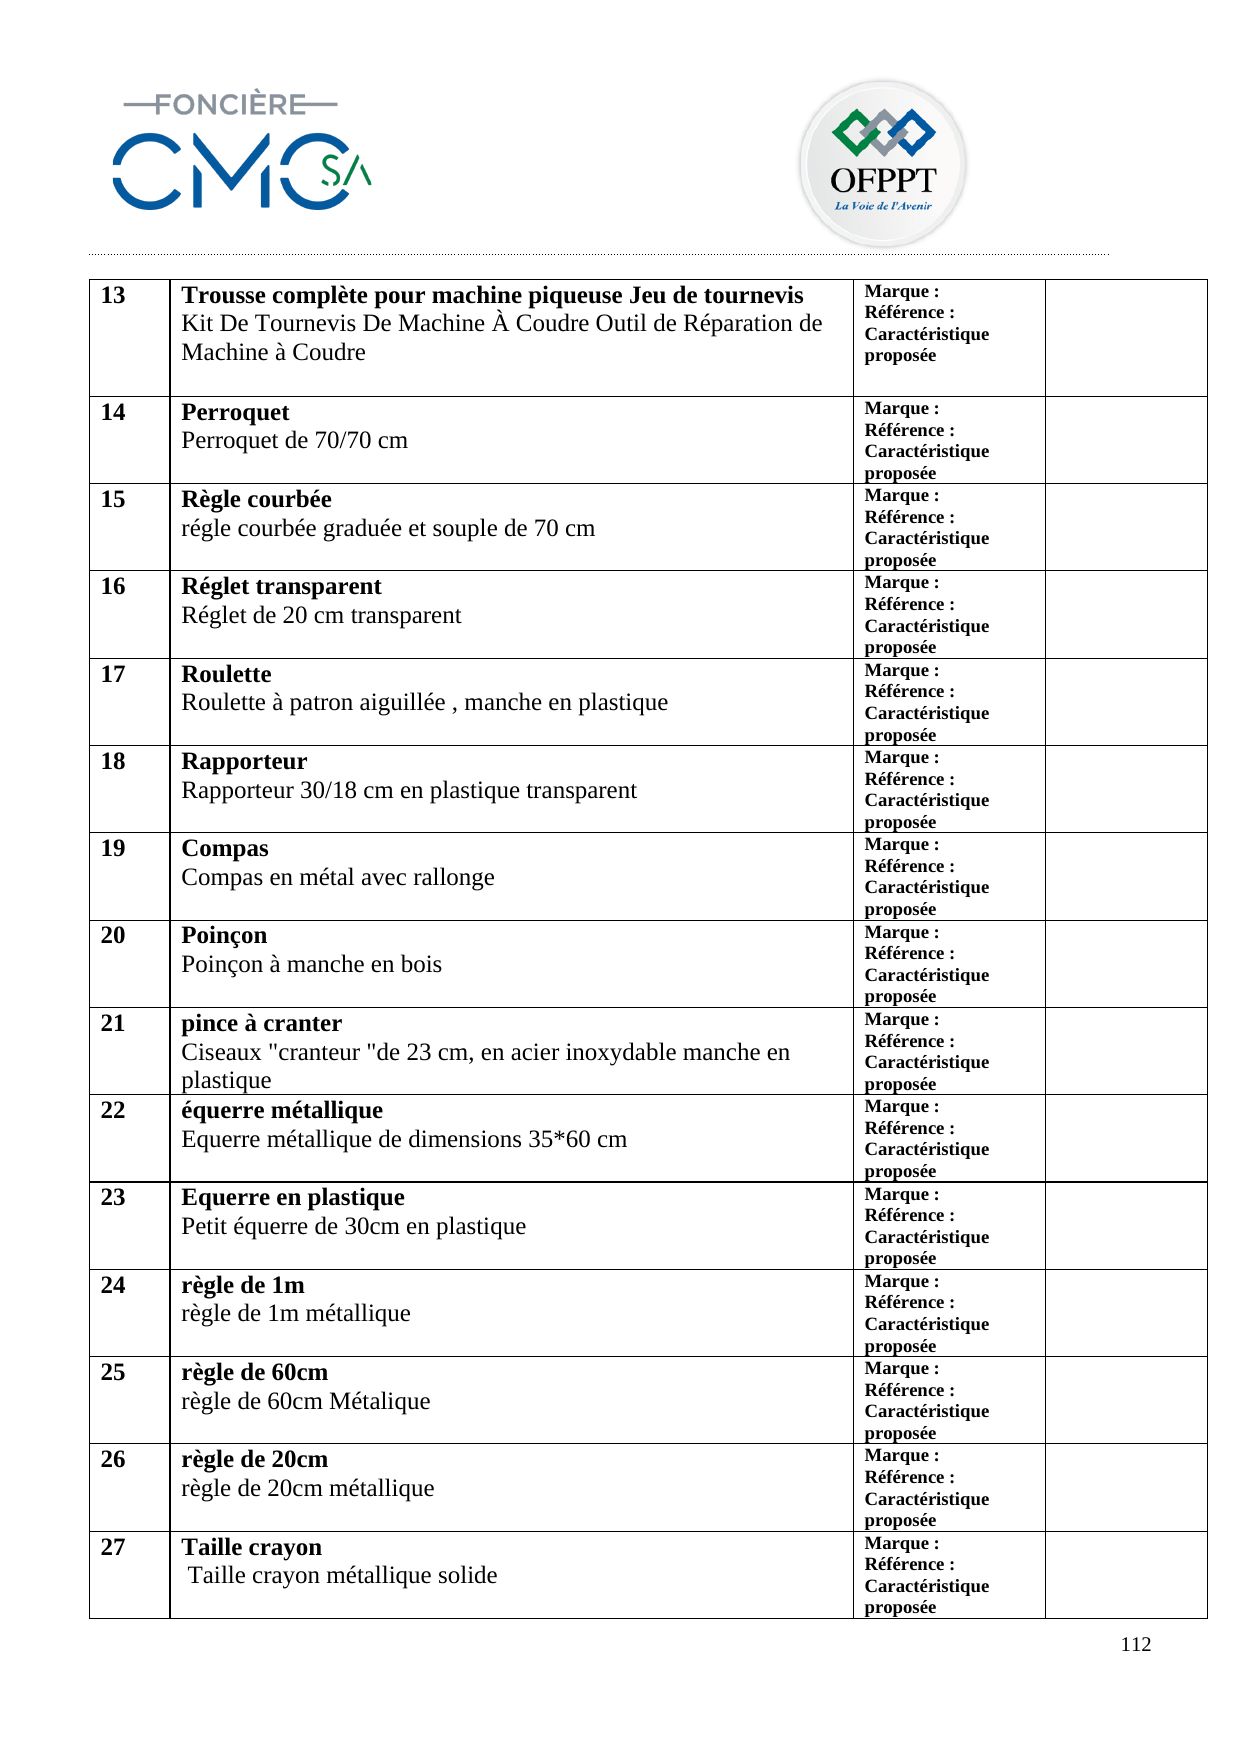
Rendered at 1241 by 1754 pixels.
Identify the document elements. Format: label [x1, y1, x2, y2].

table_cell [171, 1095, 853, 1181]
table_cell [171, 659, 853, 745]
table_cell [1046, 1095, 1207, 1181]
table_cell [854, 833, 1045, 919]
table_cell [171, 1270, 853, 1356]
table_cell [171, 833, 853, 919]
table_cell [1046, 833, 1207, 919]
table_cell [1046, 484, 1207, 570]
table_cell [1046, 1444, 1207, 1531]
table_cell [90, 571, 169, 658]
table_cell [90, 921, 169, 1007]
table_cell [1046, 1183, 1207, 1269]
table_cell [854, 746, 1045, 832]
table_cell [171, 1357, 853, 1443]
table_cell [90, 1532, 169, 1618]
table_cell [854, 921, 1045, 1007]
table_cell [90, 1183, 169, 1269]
picture [792, 73, 973, 254]
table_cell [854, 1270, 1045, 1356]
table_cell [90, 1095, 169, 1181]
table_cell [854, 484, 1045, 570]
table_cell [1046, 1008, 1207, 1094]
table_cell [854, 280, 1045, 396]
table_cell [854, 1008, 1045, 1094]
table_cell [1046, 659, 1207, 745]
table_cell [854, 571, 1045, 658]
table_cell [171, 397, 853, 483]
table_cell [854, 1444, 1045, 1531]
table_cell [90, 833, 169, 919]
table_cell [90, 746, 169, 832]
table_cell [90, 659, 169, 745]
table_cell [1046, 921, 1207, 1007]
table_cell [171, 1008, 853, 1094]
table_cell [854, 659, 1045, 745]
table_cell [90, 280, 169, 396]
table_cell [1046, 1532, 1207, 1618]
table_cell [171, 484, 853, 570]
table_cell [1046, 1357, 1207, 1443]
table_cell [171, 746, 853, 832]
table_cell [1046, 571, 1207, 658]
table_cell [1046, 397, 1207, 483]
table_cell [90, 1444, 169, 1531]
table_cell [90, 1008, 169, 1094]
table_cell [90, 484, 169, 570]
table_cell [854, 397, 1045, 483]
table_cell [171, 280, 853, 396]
picture [112, 88, 372, 210]
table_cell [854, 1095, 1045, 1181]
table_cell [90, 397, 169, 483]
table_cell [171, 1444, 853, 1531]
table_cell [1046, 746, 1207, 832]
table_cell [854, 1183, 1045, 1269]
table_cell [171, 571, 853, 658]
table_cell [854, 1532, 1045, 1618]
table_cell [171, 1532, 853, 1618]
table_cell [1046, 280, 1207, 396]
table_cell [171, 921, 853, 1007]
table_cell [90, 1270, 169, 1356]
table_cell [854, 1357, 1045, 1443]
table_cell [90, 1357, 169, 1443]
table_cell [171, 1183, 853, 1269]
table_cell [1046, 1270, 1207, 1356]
